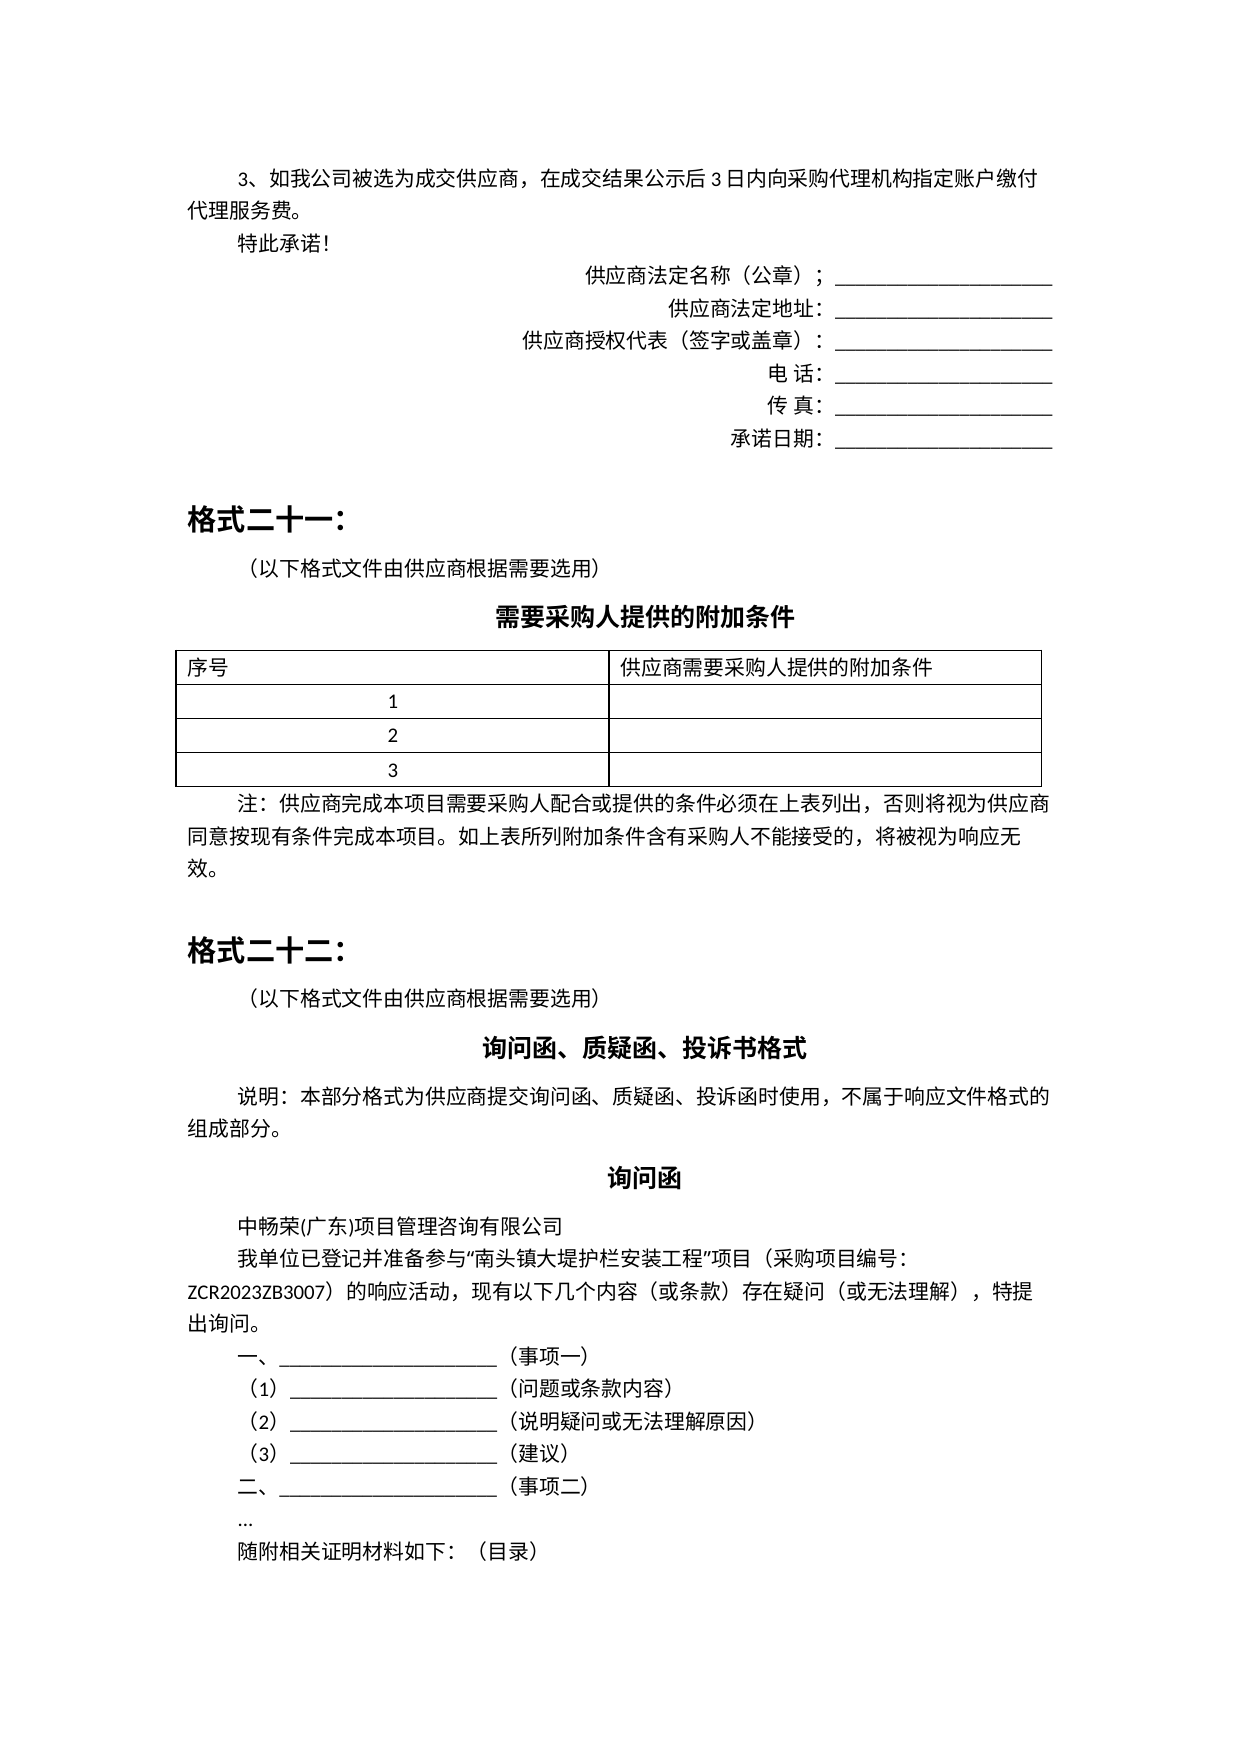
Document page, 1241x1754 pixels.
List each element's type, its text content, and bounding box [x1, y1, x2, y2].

text 中畅荣(广东)项目管理咨询有限公司 [187, 1210, 1053, 1242]
text 询问函 [187, 1145, 1053, 1210]
text 二、_____________________（事项二） [187, 1470, 1053, 1502]
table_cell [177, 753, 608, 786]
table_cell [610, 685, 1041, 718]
text 供应商法定名称（公章）；_____________________ [187, 259, 1053, 292]
text 格式二十二： [187, 917, 1053, 982]
text 说明：本部分格式为供应商提交询问函、质疑函、投诉函时使用，不属于响应文件格式的组成部分。 [187, 1080, 1053, 1145]
text 传 真：_____________________ [187, 389, 1053, 422]
text （1）____________________（问题或条款内容） [187, 1372, 1053, 1405]
text 一、_____________________（事项一） [187, 1340, 1053, 1372]
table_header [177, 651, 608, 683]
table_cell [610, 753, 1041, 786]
text 供应商法定地址：_____________________ [187, 292, 1053, 324]
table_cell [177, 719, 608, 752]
text 询问函、质疑函、投诉书格式 [187, 1015, 1053, 1080]
text （以下格式文件由供应商根据需要选用） [187, 552, 1053, 584]
text 我单位已登记并准备参与“南头镇大堤护栏安装工程”项目（采购项目编号：ZCR2023ZB3007）的响应活动，现有以下几个内容（或条款）存在疑问（或无法理解），特提出询问。 [187, 1242, 1053, 1340]
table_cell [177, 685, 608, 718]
text 3、如我公司被选为成交供应商，在成交结果公示后3日内向采购代理机构指定账户缴付代理服务费。 [187, 162, 1053, 227]
text 格式二十一： [187, 487, 1053, 552]
text （2）____________________（说明疑问或无法理解原因） [187, 1405, 1053, 1437]
text ... [187, 1502, 1053, 1535]
text （3）____________________（建议） [187, 1437, 1053, 1470]
text 供应商授权代表（签字或盖章）：_____________________ [187, 324, 1053, 357]
text 电 话：_____________________ [187, 357, 1053, 389]
text （以下格式文件由供应商根据需要选用） [187, 982, 1053, 1015]
text 注：供应商完成本项目需要采购人配合或提供的条件必须在上表列出，否则将视为供应商同意按现有条件完成本项目。如上表所列附加条件含有采购人不能接受的，将被视为响应无效。 [187, 787, 1053, 885]
text 承诺日期：_____________________ [187, 422, 1053, 454]
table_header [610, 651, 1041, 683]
text 特此承诺！ [187, 227, 1053, 259]
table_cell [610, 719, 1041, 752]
text 需要采购人提供的附加条件 [187, 584, 1053, 649]
text 随附相关证明材料如下：（目录） [187, 1535, 1053, 1567]
